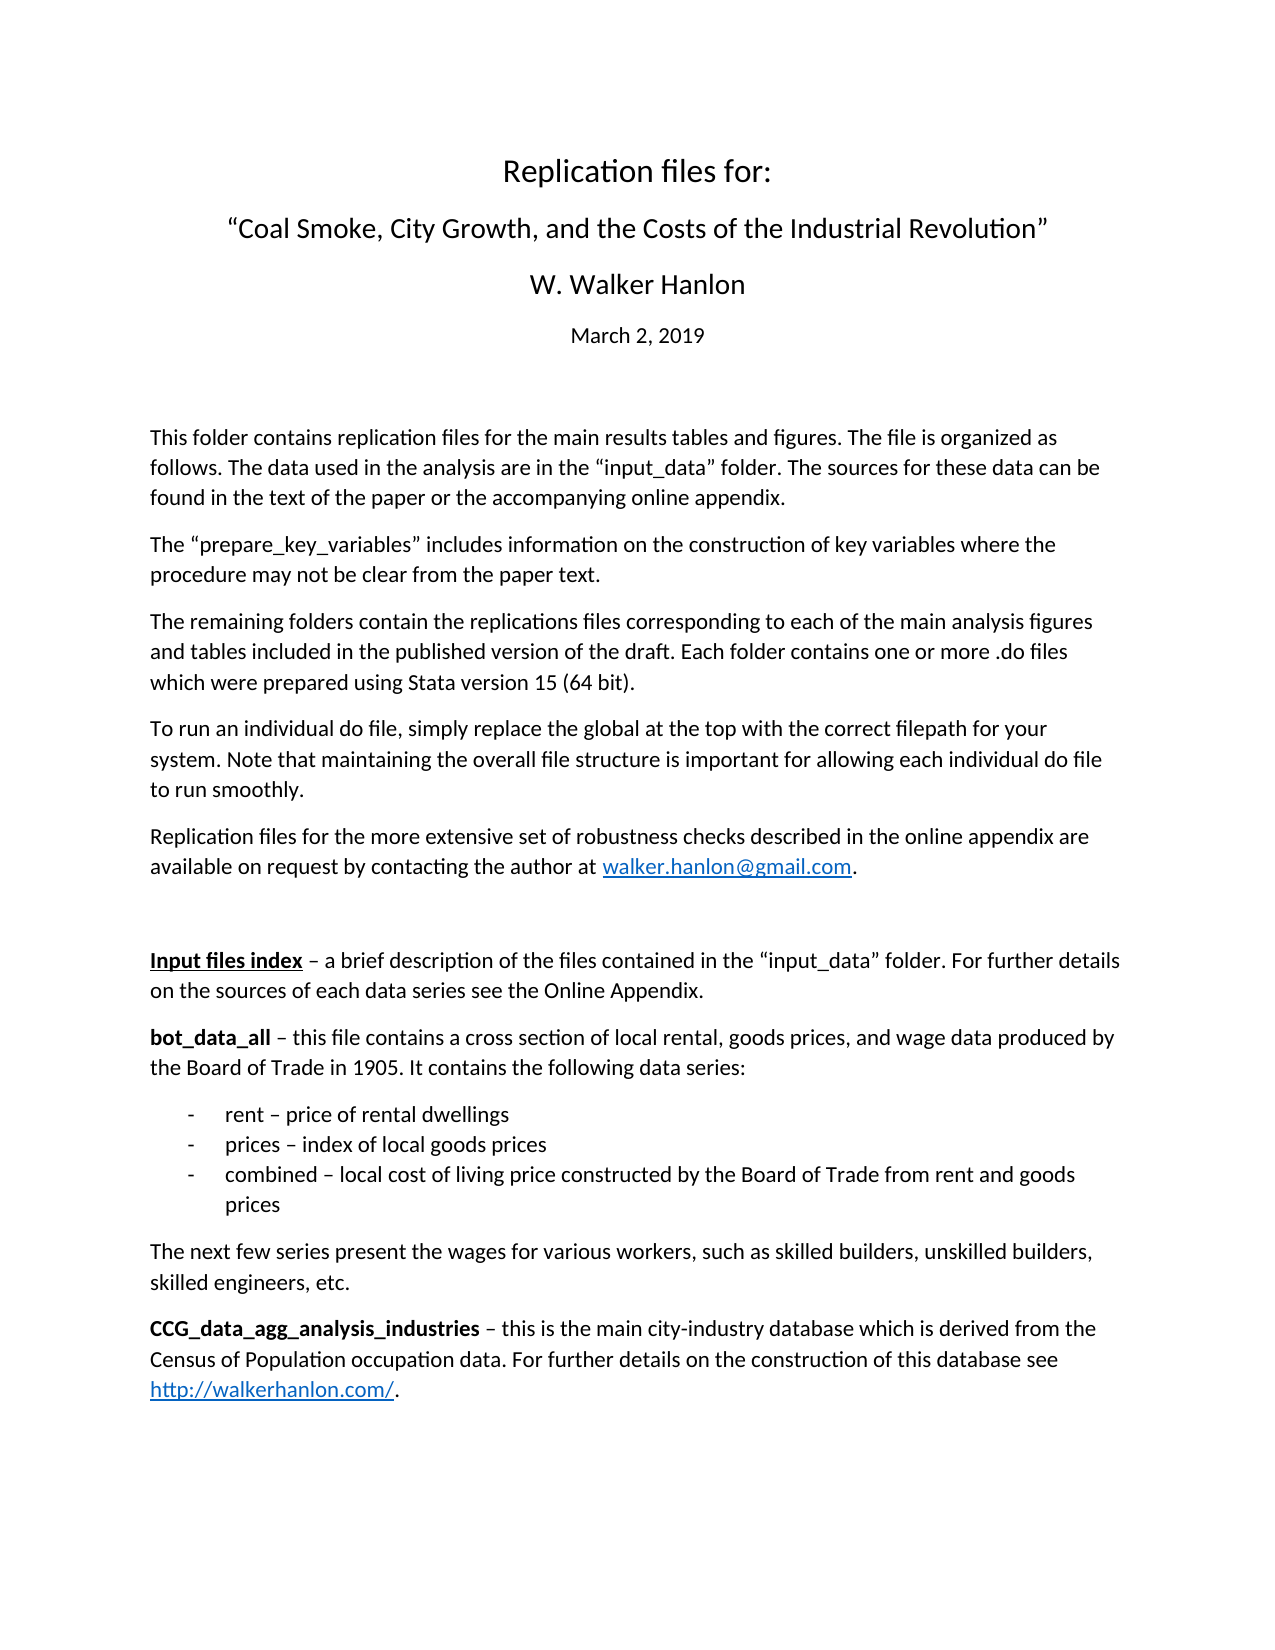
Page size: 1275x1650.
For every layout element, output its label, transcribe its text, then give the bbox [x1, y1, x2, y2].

text Replication files for: [150, 150, 1125, 191]
text W. Walker Hanlon [150, 266, 1125, 301]
text March 2, 2019 [150, 321, 1125, 349]
text Input files index – a brief description of the files contained in the “input_data” folder. For further details on the sources of each data series see the Online Appendix. [150, 946, 1125, 1004]
text Replication files for the more extensive set of robustness checks described in the online appendix are available on request by contacting the author at walker.hanlon@gmail.com. [150, 822, 1125, 880]
text The “prepare_key_variables” includes information on the construction of key variables where the procedure may not be clear from the paper text. [150, 530, 1125, 588]
list rent – price of rental dwellings [187, 1100, 1125, 1128]
list combined – local cost of living price constructed by the Board of Trade from rent and goods prices [187, 1160, 1125, 1218]
text “Coal Smoke, City Growth, and the Costs of the Industrial Revolution” [150, 211, 1125, 246]
text The next few series present the wages for various workers, such as skilled builders, unskilled builders, skilled engineers, etc. [150, 1237, 1125, 1296]
text bot_data_all – this file contains a cross section of local rental, goods prices, and wage data produced by the Board of Trade in 1905. It contains the following data series: [150, 1023, 1125, 1081]
text The remaining folders contain the replications files corresponding to each of the main analysis figures and tables included in the published version of the draft. Each folder contains one or more .do files which were prepared using Stata version 15 (64 bit). [150, 607, 1125, 696]
text This folder contains replication files for the main results tables and figures. The file is organized as follows. The data used in the analysis are in the “input_data” folder. The sources for these data can be found in the text of the paper or the accompanying online appendix. [150, 423, 1125, 511]
list prices – index of local goods prices [187, 1130, 1125, 1158]
text To run an individual do file, simply replace the global at the top with the correct filepath for your system. Note that maintaining the overall file structure is important for allowing each individual do file to run smoothly. [150, 714, 1125, 803]
text CCG_data_agg_analysis_industries – this is the main city-industry database which is derived from the Census of Population occupation data. For further details on the construction of this database see http://walkerhanlon.com/. [150, 1314, 1125, 1403]
